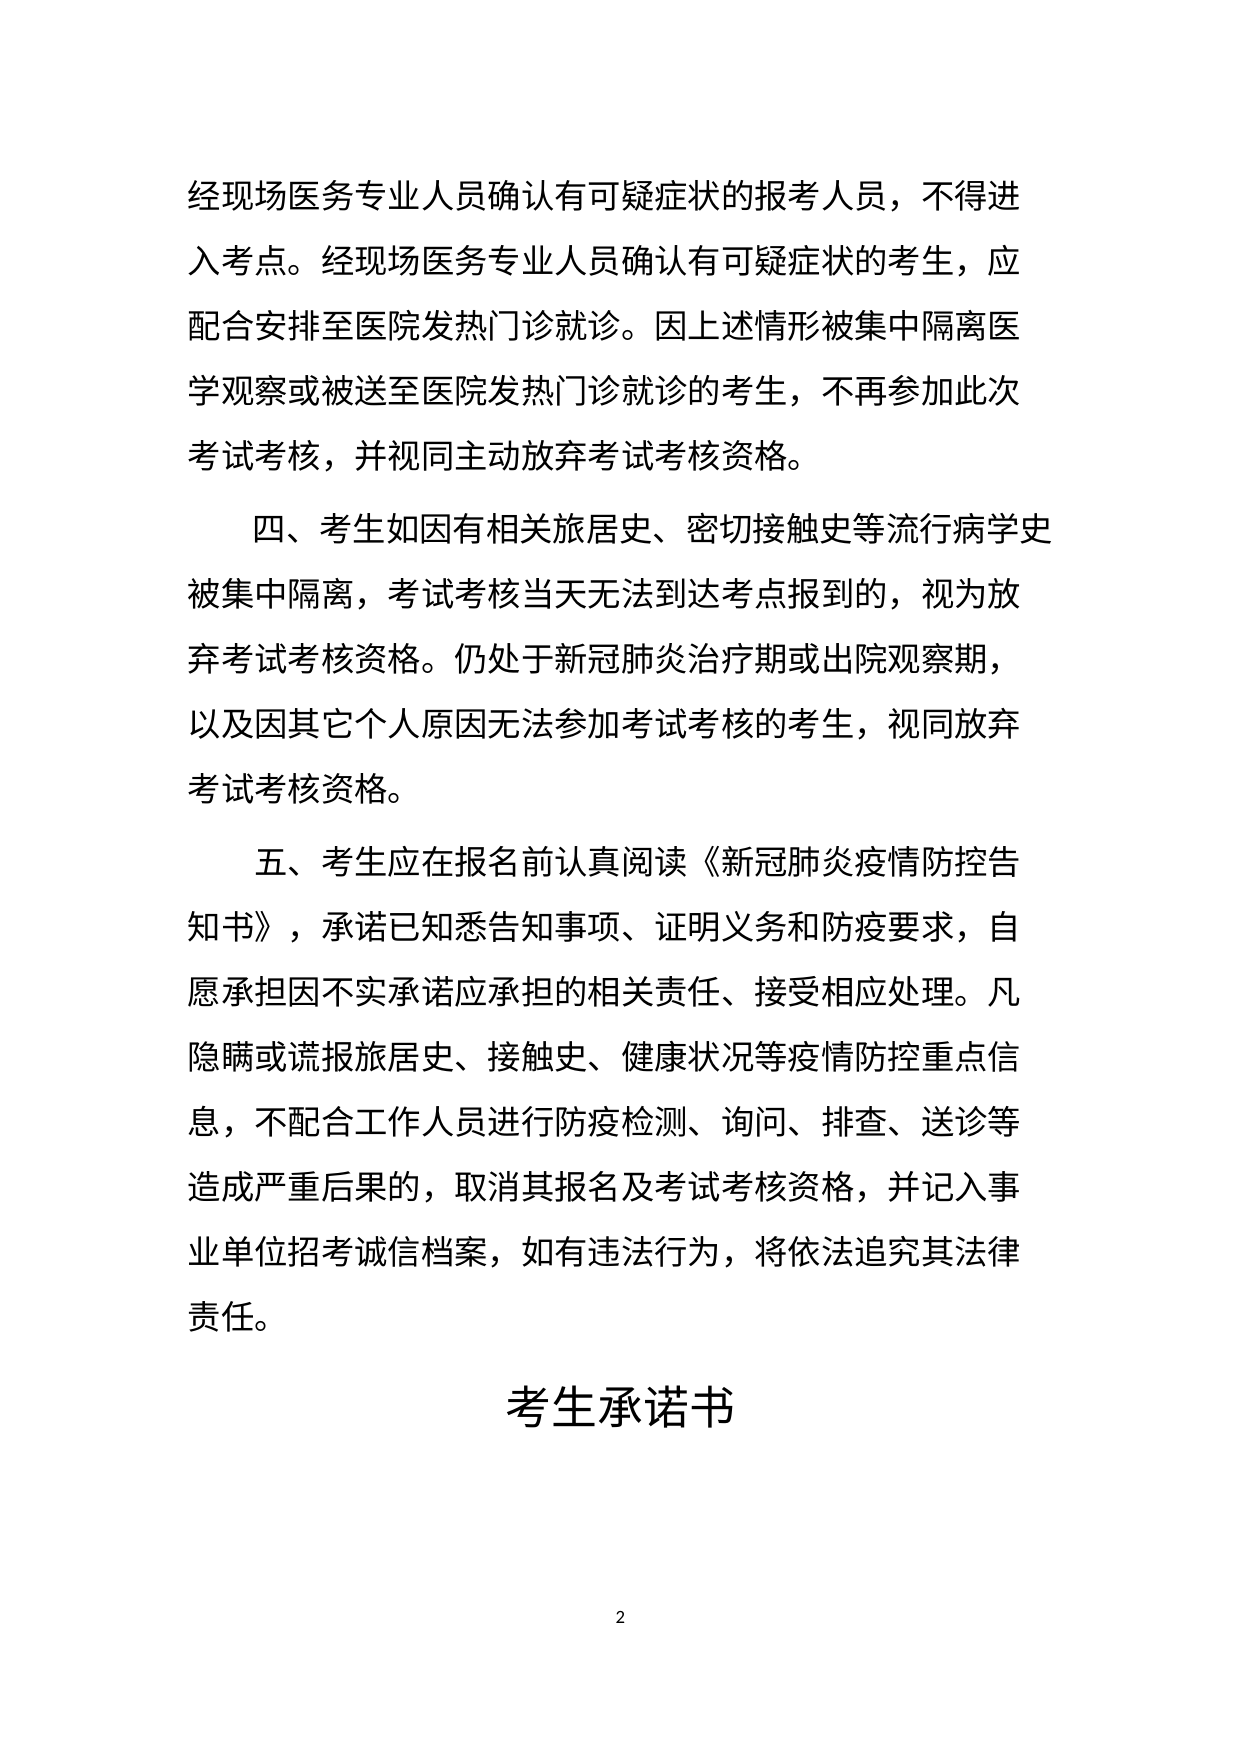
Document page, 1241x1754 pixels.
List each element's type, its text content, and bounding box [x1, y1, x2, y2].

text 考生承诺书 [187, 1355, 1053, 1453]
text 五、考生应在报名前认真阅读《新冠肺炎疫情防控告知书》，承诺已知悉告知事项、证明义务和防疫要求，自愿承担因不实承诺应承担的相关责任、接受相应处理。凡隐瞒或谎报旅居史、接触史、健康状况等疫情防控重点信息，不配合工作人员进行防疫检测、询问、排查、送诊等造成严重后果的，取消其报名及考试考核资格，并记入事业单位招考诚信档案，如有违法行为，将依法追究其法律责任。 [187, 828, 1053, 1348]
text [187, 162, 1053, 487]
text 四、考生如因有相关旅居史、密切接触史等流行病学史被集中隔离，考试考核当天无法到达考点报到的，视为放弃考试考核资格。仍处于新冠肺炎治疗期或出院观察期，以及因其它个人原因无法参加考试考核的考生，视同放弃考试考核资格。 [187, 495, 1053, 820]
